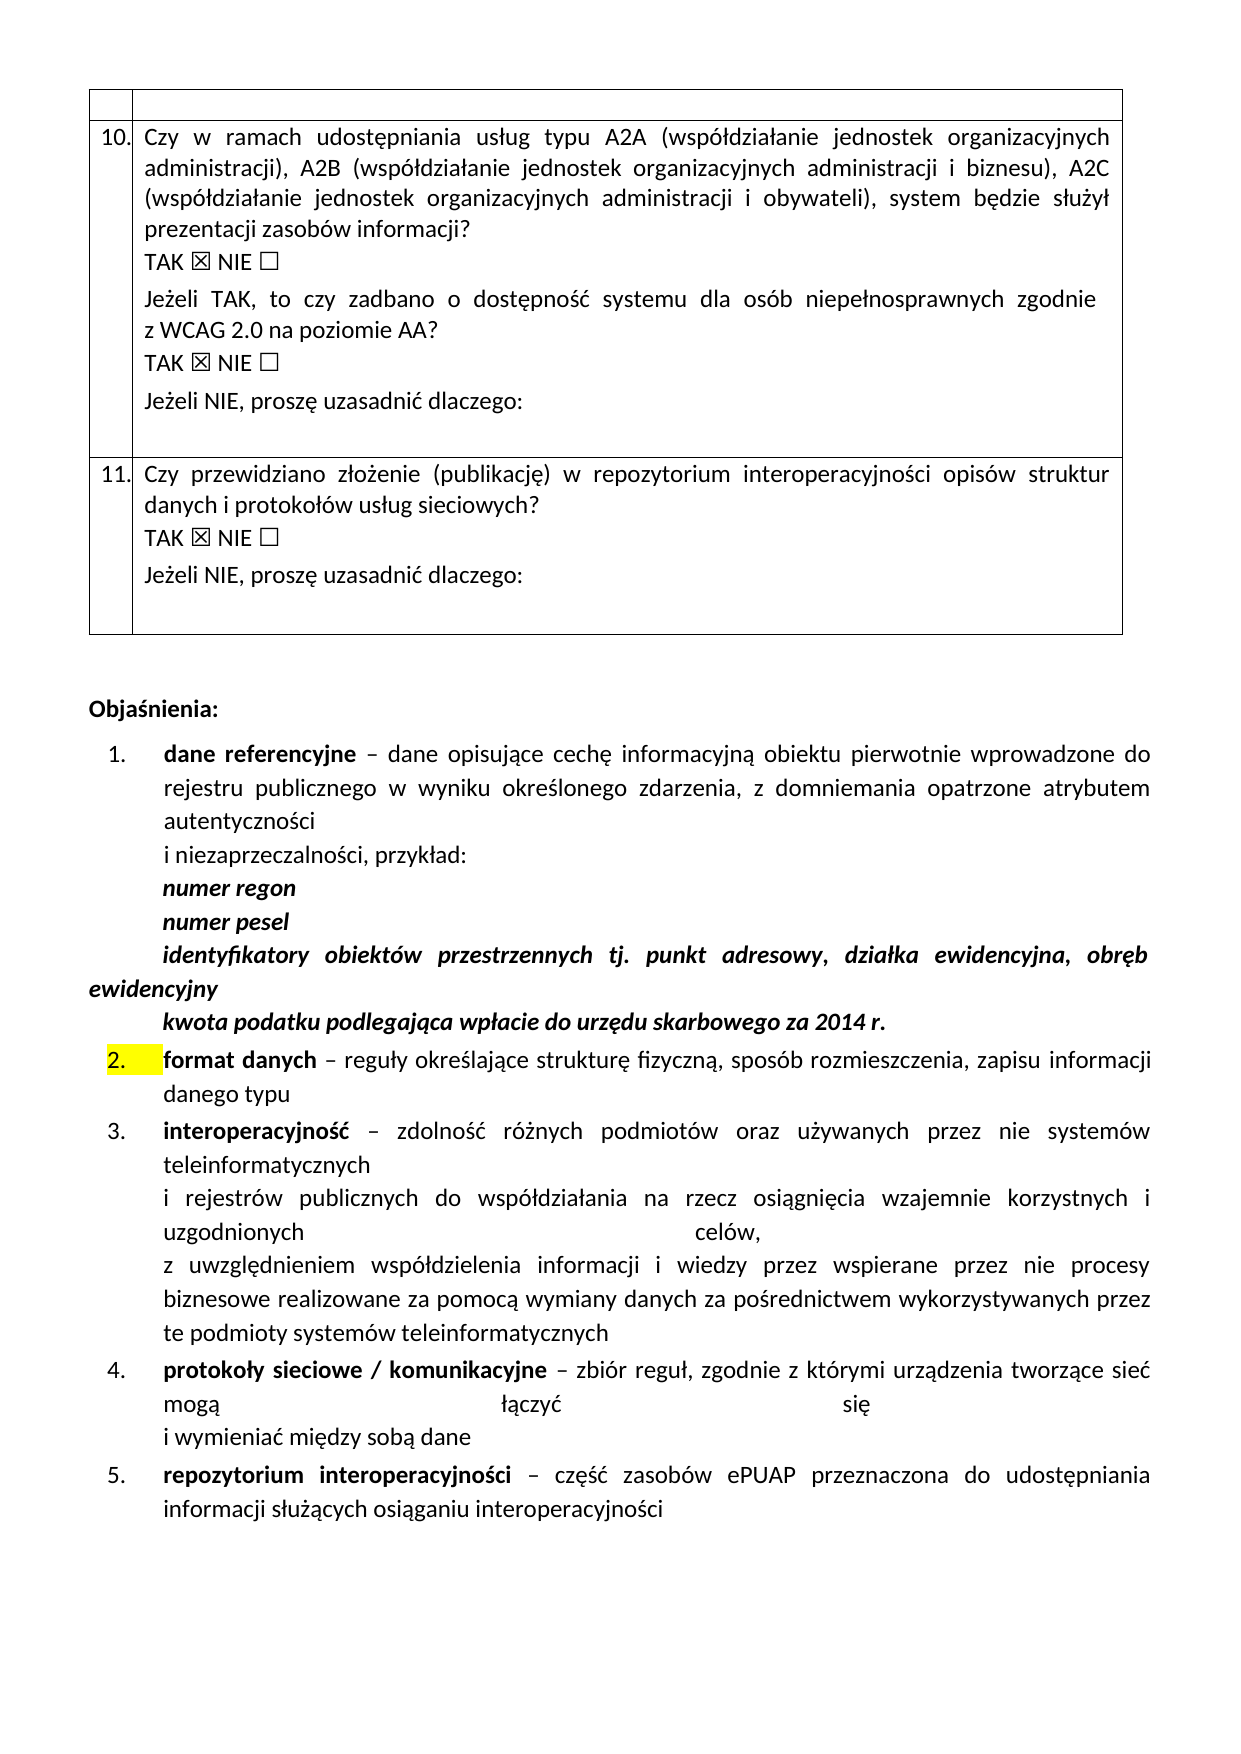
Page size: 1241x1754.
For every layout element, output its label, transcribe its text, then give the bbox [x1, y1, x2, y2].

table_cell [90, 458, 132, 634]
table_cell Czy przewidziano złożenie (publikację) w repozytorium interoperacyjności opisów struktur danych i protokołów usług sieciowych? TAK NIE Jeżeli NIE, proszę uzasadnić dlaczego: [133, 458, 1122, 634]
table_cell [133, 90, 1122, 120]
table_cell [90, 121, 132, 457]
text identyfikatory obiektów przestrzennych tj. punkt adresowy, działka ewidencyjna, obręb ewidencyjny [89, 939, 1152, 1003]
table_cell [90, 90, 132, 120]
text kwota podatku podlegająca wpłacie do urzędu skarbowego za 2014 r. [89, 1007, 1152, 1037]
list dane referencyjne – dane opisujące cechę informacyjną obiektu pierwotnie wprowadzone do rejestru publicznego w wyniku określonego zdarzenia, z domniemania opatrzone atrybutem autentyczności i niezaprzeczalności, przykład: [126, 738, 1152, 869]
table_cell Czy w ramach udostępniania usług typu A2A (współdziałanie jednostek organizacyjnych administracji), A2B (współdziałanie jednostek organizacyjnych administracji i biznesu), A2C (współdziałanie jednostek organizacyjnych administracji i obywateli), system będzie służył prezentacji zasobów informacji? TAK NIE Jeżeli TAK, to czy zadbano o dostępność systemu dla osób niepełnosprawnych zgodnie z WCAG 2.0 na poziomie AA? TAK NIE Jeżeli NIE, proszę uzasadnić dlaczego: [133, 121, 1122, 457]
list interoperacyjność – zdolność różnych podmiotów oraz używanych przez nie systemów teleinformatycznych i rejestrów publicznych do współdziałania na rzecz osiągnięcia wzajemnie korzystnych i uzgodnionych celów, z uwzględnieniem współdzielenia informacji i wiedzy przez wspierane przez nie procesy biznesowe realizowane za pomocą wymiany danych za pośrednictwem wykorzystywanych przez te podmioty systemów teleinformatycznych [126, 1116, 1152, 1347]
text numer regon [89, 872, 1152, 903]
list format danych – reguły określające strukturę fizyczną, sposób rozmieszczenia, zapisu informacji danego typu [126, 1044, 1152, 1108]
list protokoły sieciowe / komunikacyjne – zbiór reguł, zgodnie z którymi urządzenia tworzące sieć mogą łączyć się i wymieniać między sobą dane [126, 1354, 1152, 1452]
text numer pesel [89, 906, 1152, 936]
list repozytorium interoperacyjności – część zasobów ePUAP przeznaczona do udostępniania informacji służących osiąganiu interoperacyjności [126, 1459, 1152, 1523]
text Objaśnienia: [89, 693, 1152, 723]
